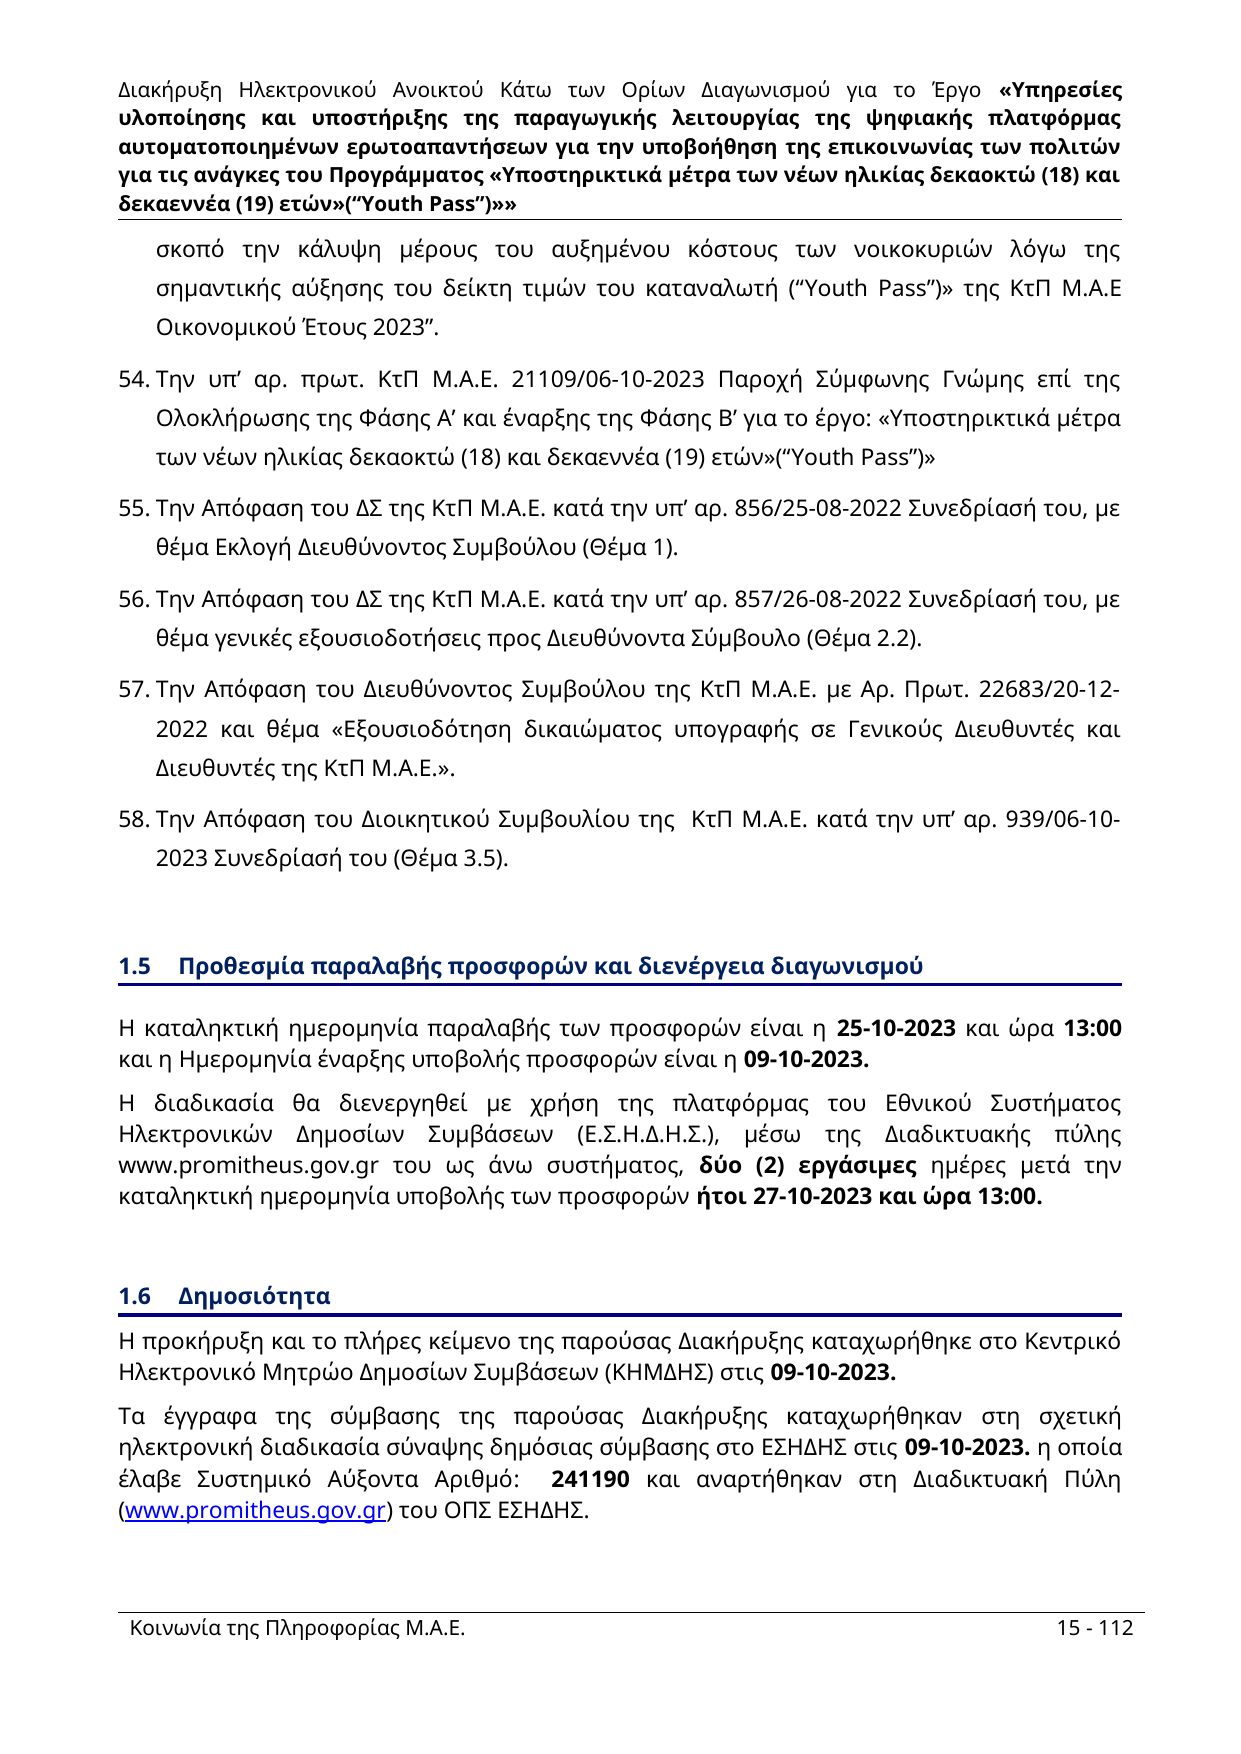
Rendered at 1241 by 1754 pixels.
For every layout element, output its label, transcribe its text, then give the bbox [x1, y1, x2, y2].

list Την υπ’ αρ. πρωτ. ΚτΠ Μ.Α.Ε. 21109/06-10-2023 Παροχή Σύμφωνης Γνώμης επί της Ολοκλήρωσης της Φάσης Α’ και έναρξης της Φάσης Β’ για το έργο: «Υποστηρικτικά μέτρα των νέων ηλικίας δεκαοκτώ (18) και δεκαεννέα (19) ετών»(“Youth Pass”)» [118, 362, 1122, 472]
subtitle Προθεσμία παραλαβής προσφορών και διενέργεια διαγωνισμού [118, 950, 1122, 983]
list Την Απόφαση του Διευθύνοντος Συμβούλου της ΚτΠ Μ.Α.Ε. με Αρ. Πρωτ. 22683/20-12-2022 και θέμα «Εξουσιοδότηση δικαιώματος υπογραφής σε Γενικούς Διευθυντές και Διευθυντές της ΚτΠ Μ.Α.Ε.». [118, 673, 1122, 783]
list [118, 233, 1122, 342]
text Η διαδικασία θα διενεργηθεί με χρήση της πλατφόρμας του Εθνικού Συστήματος Ηλεκτρονικών Δημοσίων Συμβάσεων (Ε.Σ.Η.Δ.Η.Σ.), μέσω της Διαδικτυακής πύλης www.promitheus.gov.gr του ως άνω συστήματος, δύο (2) εργάσιμες ημέρες μετά την καταληκτική ημερομηνία υποβολής των προσφορών ήτοι 27-10-2023 και ώρα 13:00. [118, 1086, 1122, 1211]
list Την Απόφαση του Διοικητικού Συμβουλίου της ΚτΠ Μ.Α.Ε. κατά την υπ’ αρ. 939/06-10-2023 Συνεδρίασή του (Θέμα 3.5). [118, 803, 1122, 873]
text Τα έγγραφα της σύμβασης της παρούσας Διακήρυξης καταχωρήθηκαν στη σχετική ηλεκτρονική διαδικασία σύναψης δημόσιας σύμβασης στο ΕΣΗΔΗΣ στις 09-10-2023. η οποία έλαβε Συστημικό Αύξοντα Αριθμό: 241190 και αναρτήθηκαν στη Διαδικτυακή Πύλη (www.promitheus.gov.gr) του ΟΠΣ ΕΣΗΔΗΣ. [118, 1400, 1122, 1525]
list Την Απόφαση του ΔΣ της ΚτΠ Μ.Α.Ε. κατά την υπ’ αρ. 856/25-08-2022 Συνεδρίασή του, με θέμα Εκλογή Διευθύνοντος Συμβούλου (Θέμα 1). [118, 492, 1122, 562]
subtitle Δημοσιότητα [118, 1280, 1122, 1313]
text Η προκήρυξη και το πλήρες κείμενο της παρούσας Διακήρυξης καταχωρήθηκε στο Κεντρικό Ηλεκτρονικό Μητρώο Δημοσίων Συμβάσεων (ΚΗΜΔΗΣ) στις 09-10-2023. [118, 1325, 1122, 1387]
text Η καταληκτική ημερομηνία παραλαβής των προσφορών είναι η 25-10-2023 και ώρα 13:00 και η Ημερομηνία έναρξης υποβολής προσφορών είναι η 09-10-2023. [118, 1011, 1122, 1074]
list Την Απόφαση του ΔΣ της ΚτΠ Μ.Α.Ε. κατά την υπ’ αρ. 857/26-08-2022 Συνεδρίασή του, με θέμα γενικές εξουσιοδοτήσεις προς Διευθύνοντα Σύμβουλο (Θέμα 2.2). [118, 583, 1122, 653]
